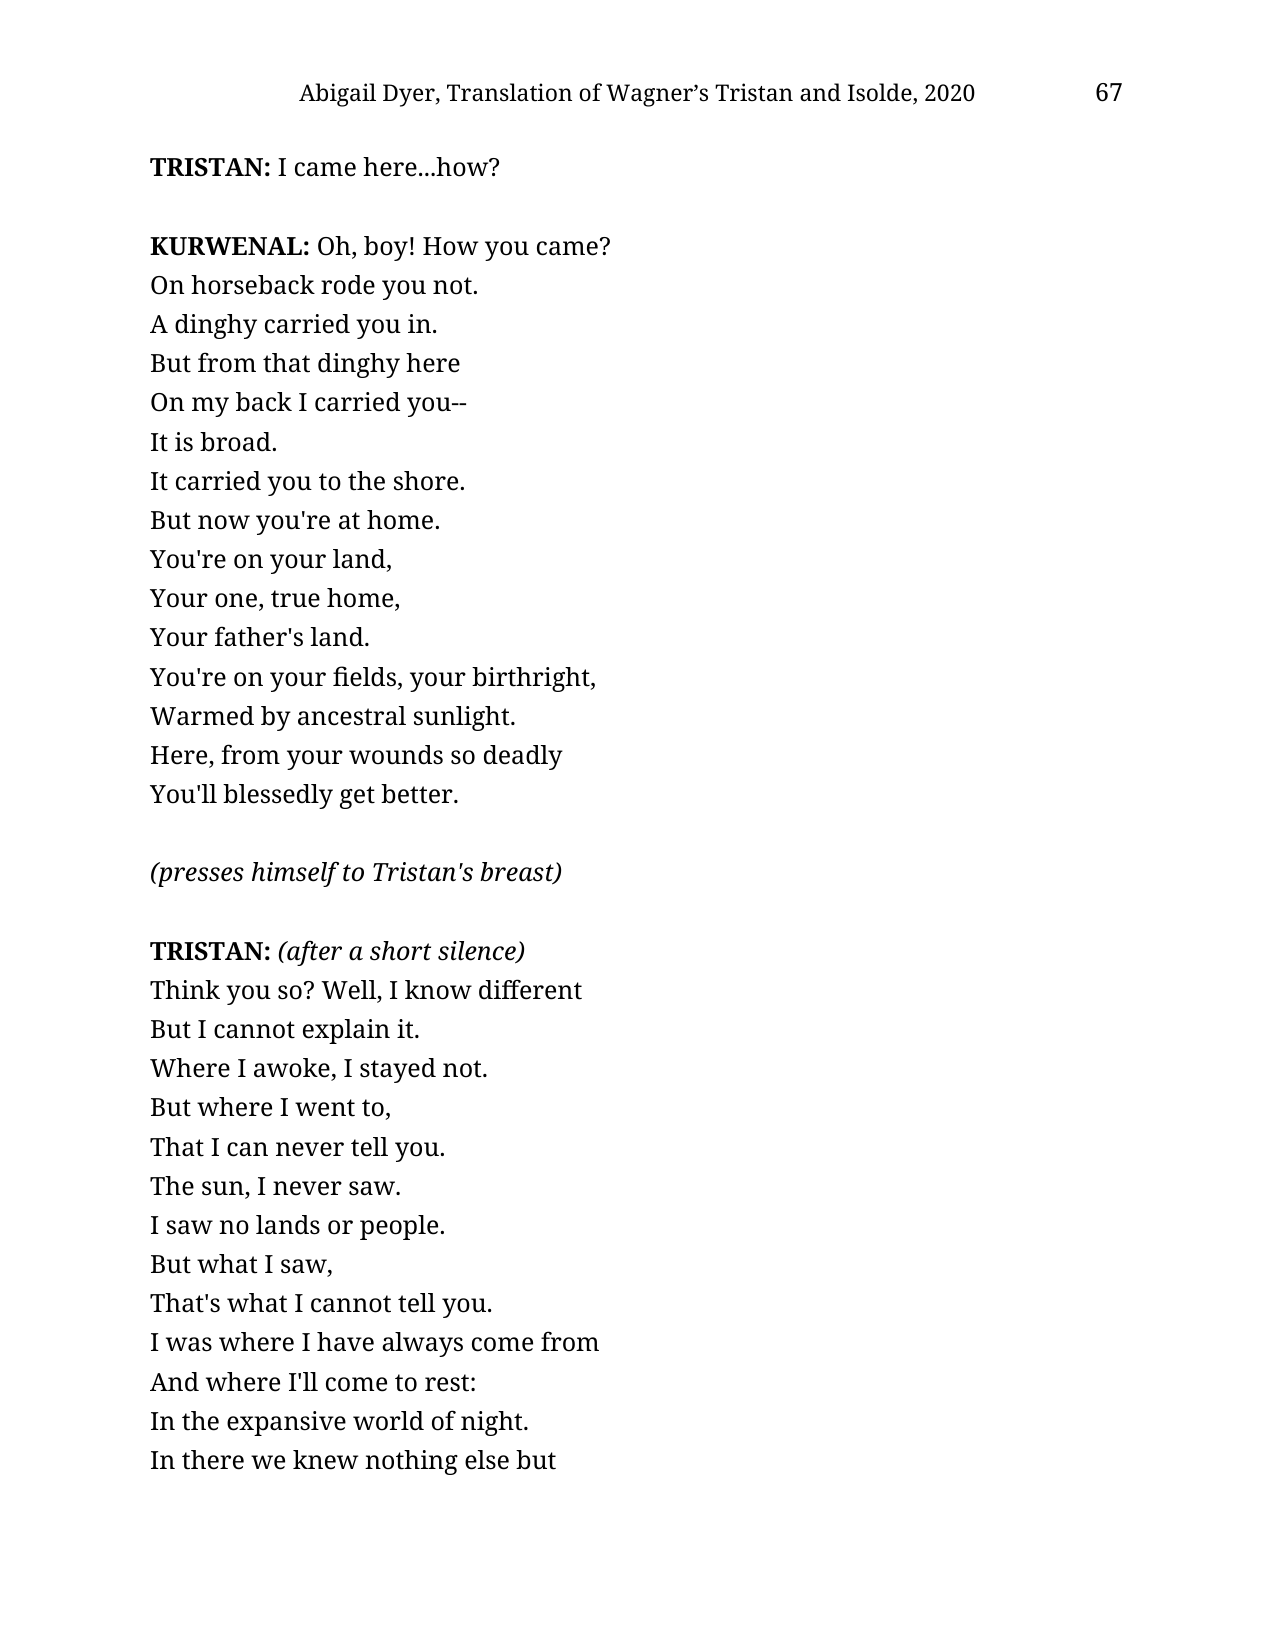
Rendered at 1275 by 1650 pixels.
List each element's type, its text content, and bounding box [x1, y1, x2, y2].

text On horseback rode you not. [150, 267, 1125, 302]
text That's what I cannot tell you. [150, 1286, 1125, 1320]
text But from that dinghy here [150, 346, 1125, 380]
text But where I went to, [150, 1090, 1125, 1124]
text But what I saw, [150, 1247, 1125, 1281]
text You're on your fields, your birthright, [150, 659, 1125, 693]
text That I can never tell you. [150, 1129, 1125, 1163]
text In there we knew nothing else but [150, 1442, 1125, 1477]
text You're on your land, [150, 542, 1125, 576]
text I was where I have always come from [150, 1325, 1125, 1359]
text Your father's land. [150, 620, 1125, 654]
text Warmed by ancestral sunlight. [150, 698, 1125, 732]
text In the expansive world of night. [150, 1403, 1125, 1437]
text And where I'll come to rest: [150, 1364, 1125, 1398]
text Think you so? Well, I know different [150, 972, 1125, 1007]
text But now you're at home. [150, 502, 1125, 537]
text (presses himself to Tristan's breast) [150, 855, 1125, 889]
text I saw no lands or people. [150, 1207, 1125, 1242]
text TRISTAN: (after a short silence) [150, 933, 1125, 967]
text Where I awoke, I stayed not. [150, 1051, 1125, 1085]
text The sun, I never saw. [150, 1168, 1125, 1202]
text It is broad. [150, 424, 1125, 458]
text Here, from your wounds so deadly [150, 737, 1125, 772]
text TRISTAN: I came here...how? [150, 150, 1125, 184]
text Your one, true home, [150, 581, 1125, 615]
text It carried you to the shore. [150, 463, 1125, 497]
text But I cannot explain it. [150, 1012, 1125, 1046]
text KURWENAL: Oh, boy! How you came? [150, 228, 1125, 262]
text On my back I carried you-- [150, 385, 1125, 419]
text You'll blessedly get better. [150, 777, 1125, 811]
text A dinghy carried you in. [150, 307, 1125, 341]
